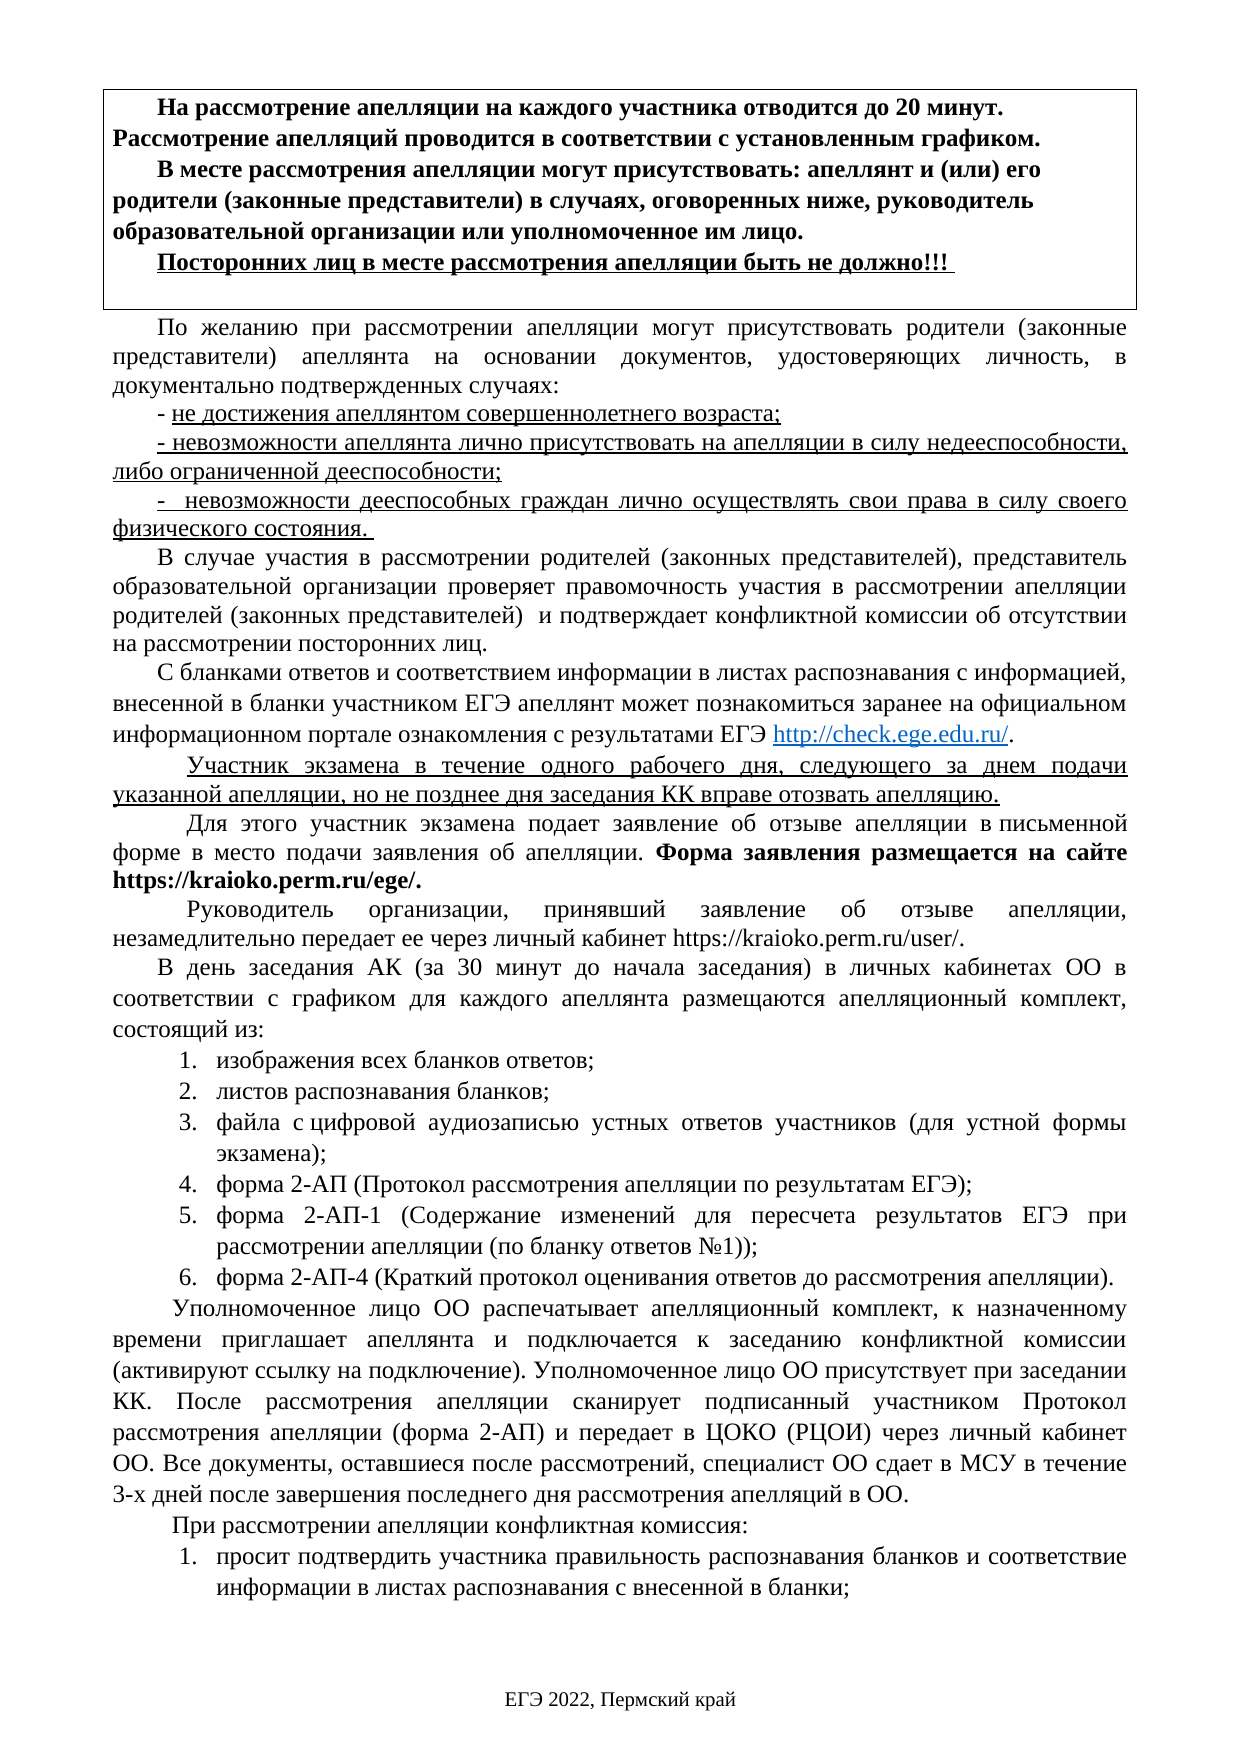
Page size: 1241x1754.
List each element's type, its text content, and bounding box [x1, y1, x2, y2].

text В день заседания АК (за 30 минут до начала заседания) в личных кабинетах ОО в соответствии с графиком для каждого апеллянта размещаются апелляционный комплект, состоящий из: [112, 952, 1128, 1042]
list форма 2-АП (Протокол рассмотрения апелляции по результатам ЕГЭ); [178, 1169, 1128, 1198]
text На рассмотрение апелляции на каждого участника отводится до 20 минут. Рассмотрение апелляций проводится в соответствии с установленным графиком. [104, 90, 1136, 151]
text - невозможности апеллянта лично присутствовать на апелляции в силу недееспособности, либо ограниченной дееспособности; [112, 427, 1128, 485]
text По желанию при рассмотрении апелляции могут присутствовать родители (законные представители) апеллянта на основании документов, удостоверяющих личность, в документально подтвержденных случаях: [112, 312, 1128, 398]
list изображения всех бланков ответов; [178, 1045, 1128, 1073]
text В месте рассмотрения апелляции могут присутствовать: апеллянт и (или) его родители (законные представители) в случаях, оговоренных ниже, руководитель образовательной организации или уполномоченное им лицо. [104, 151, 1136, 244]
text С бланками ответов и соответствием информации в листах распознавания с информацией, внесенной в бланки участником ЕГЭ апеллянт может познакомиться заранее на официальном информационном портале ознакомления с результатами ЕГЭ http://check.ege.edu.ru/. [112, 657, 1128, 748]
list Руководитель организации, принявший заявление об отзыве апелляции, незамедлительно передает ее через личный кабинет https://kraioko.perm.ru/user/. [112, 894, 1128, 952]
text Уполномоченное лицо ОО распечатывает апелляционный комплект, к назначенному времени приглашает апеллянта и подключается к заседанию конфликтной комиссии (активируют ссылку на подключение). Уполномоченное лицо ОО присутствует при заседании КК. После рассмотрения апелляции сканирует подписанный участником Протокол рассмотрения апелляции (форма 2-АП) и передает в ЦОКО (РЦОИ) через личный кабинет ОО. Все документы, оставшиеся после рассмотрений, специалист ОО сдает в МСУ в течение 3-х дней после завершения последнего дня рассмотрения апелляций в ОО. [112, 1293, 1128, 1508]
list файла с цифровой аудиозаписью устных ответов участников (для устной формы экзамена); [178, 1107, 1128, 1167]
text В случае участия в рассмотрении родителей (законных представителей), представитель образовательной организации проверяет правомочность участия в рассмотрении апелляции родителей (законных представителей) и подтверждает конфликтной комиссии об отсутствии на рассмотрении посторонних лиц. [112, 542, 1128, 657]
list Для этого участник экзамена подает заявление об отзыве апелляции в письменной форме в место подачи заявления об апелляции. Форма заявления размещается на сайте https://kraioko.perm.ru/ege/. [112, 808, 1128, 894]
list форма 2-АП-4 (Краткий протокол оценивания ответов до рассмотрения апелляции). [178, 1262, 1128, 1291]
list листов распознавания бланков; [178, 1076, 1128, 1104]
text - невозможности дееспособных граждан лично осуществлять свои права в силу своего физического состояния. [112, 485, 1128, 542]
text - не достижения апеллянтом совершеннолетнего возраста; [112, 398, 1128, 427]
list просит подтвердить участника правильность распознавания бланков и соответствие информации в листах распознавания с внесенной в бланки; [178, 1541, 1128, 1601]
text Посторонних лиц в месте рассмотрения апелляции быть не должно!!! [104, 244, 1136, 276]
list форма 2-АП-1 (Содержание изменений для пересчета результатов ЕГЭ при рассмотрении апелляции (по бланку ответов №1)); [178, 1200, 1128, 1260]
list Участник экзамена в течение одного рабочего дня, следующего за днем подачи указанной апелляции, но не позднее дня заседания КК вправе отозвать апелляцию. [112, 750, 1128, 808]
text При рассмотрении апелляции конфликтная комиссия: [112, 1510, 1128, 1539]
